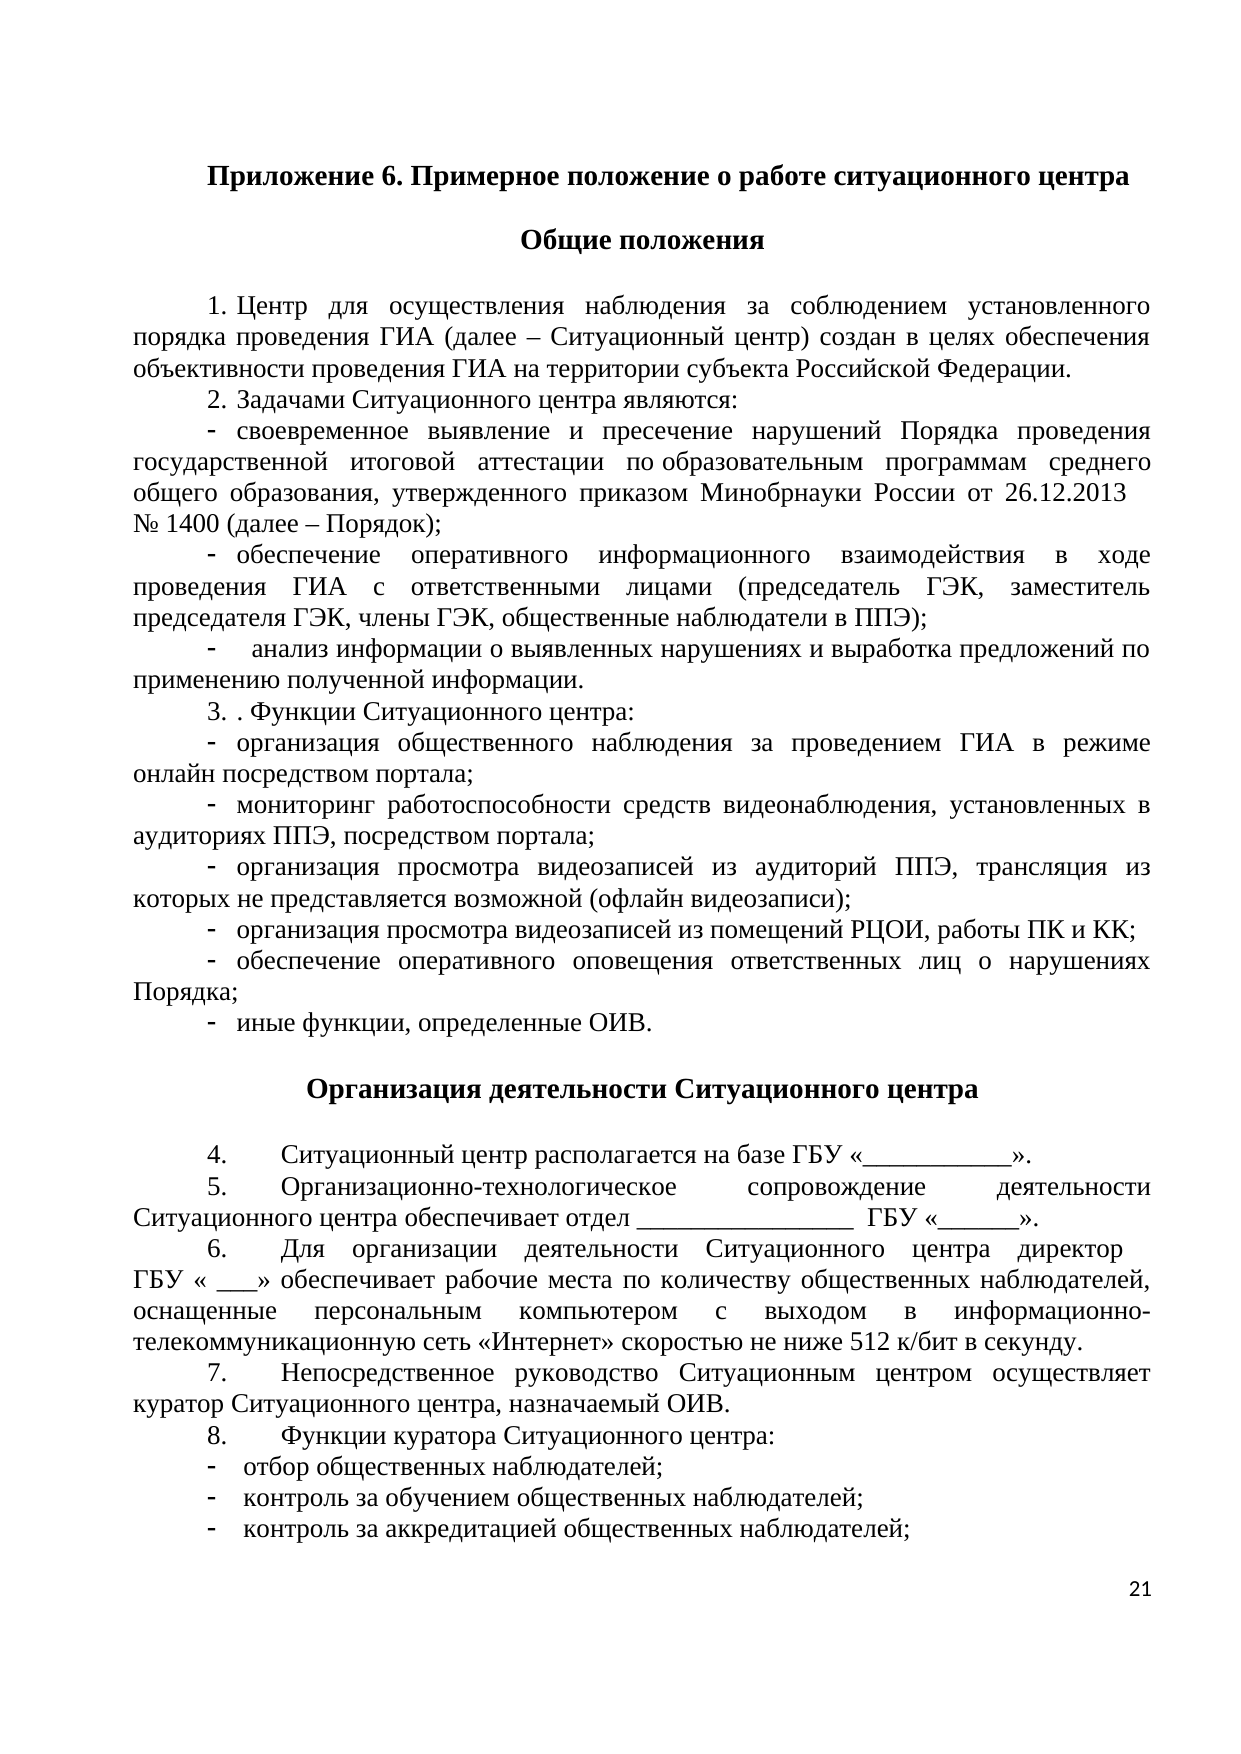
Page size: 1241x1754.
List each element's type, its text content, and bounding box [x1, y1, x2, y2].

list обеспечение оперативного информационного взаимодействия в ходе проведения ГИА с ответственными лицами (председатель ГЭК, заместитель председателя ГЭК, члены ГЭК, общественные наблюдатели в ППЭ); [133, 539, 1152, 632]
list обеспечение оперативного оповещения ответственных лиц о нарушениях Порядка; [133, 944, 1152, 1007]
text Приложение 6. Примерное положение о работе ситуационного центра [133, 158, 1152, 191]
list Задачами Ситуационного центра являются: [133, 383, 1152, 414]
list Организационно-технологическое сопровождение деятельности Ситуационного центра обеспечивает отдел ________________ ГБУ «______». [133, 1169, 1152, 1232]
list мониторинг работоспособности средств видеонаблюдения, установленных в аудиториях ППЭ, посредством портала; [133, 788, 1152, 851]
list анализ информации о выявленных нарушениях и выработка предложений по применению полученной информации. [133, 632, 1152, 694]
text Организация деятельности Ситуационного центра [133, 1071, 1152, 1105]
list Для организации деятельности Ситуационного центра директор ГБУ « ___» обеспечивает рабочие места по количеству общественных наблюдателей, оснащенные персональным компьютером с выходом в информационно-телекоммуникационную сеть «Интернет» скоростью не ниже 512 к/бит в секунду. [133, 1232, 1152, 1356]
list Ситуационный центр располагается на базе ГБУ «___________». [133, 1138, 1152, 1169]
list организация просмотра видеозаписей из помещений РЦОИ, работы ПК и КК; [133, 913, 1152, 944]
list организация общественного наблюдения за проведением ГИА в режиме онлайн посредством портала; [133, 726, 1152, 788]
list Общие положения [133, 222, 1152, 256]
list Центр для осуществления наблюдения за соблюдением установленного порядка проведения ГИА (далее – Ситуационный центр) создан в целях обеспечения объективности проведения ГИА на территории субъекта Российской Федерации. [133, 289, 1152, 383]
list организация просмотра видеозаписей из аудиторий ППЭ, трансляция из которых не представляется возможной (офлайн видеозаписи); [133, 851, 1152, 913]
list Непосредственное руководство Ситуационным центром осуществляет куратор Ситуационного центра, назначаемый ОИВ. [133, 1356, 1152, 1419]
list Функции куратора Ситуационного центра: [133, 1419, 1152, 1450]
list иные функции, определенные ОИВ. [133, 1007, 1152, 1038]
list отбор общественных наблюдателей; [133, 1450, 1152, 1481]
list своевременное выявление и пресечение нарушений Порядка проведения государственной итоговой аттестации по образовательным программам среднего общего образования, утвержденного приказом Минобрнауки России от 26.12.2013 № 1400 (далее – Порядок); [133, 414, 1152, 539]
list . Функции Ситуационного центра: [207, 694, 1152, 726]
list контроль за обучением общественных наблюдателей; [133, 1481, 1152, 1512]
list контроль за аккредитацией общественных наблюдателей; [133, 1512, 1152, 1544]
